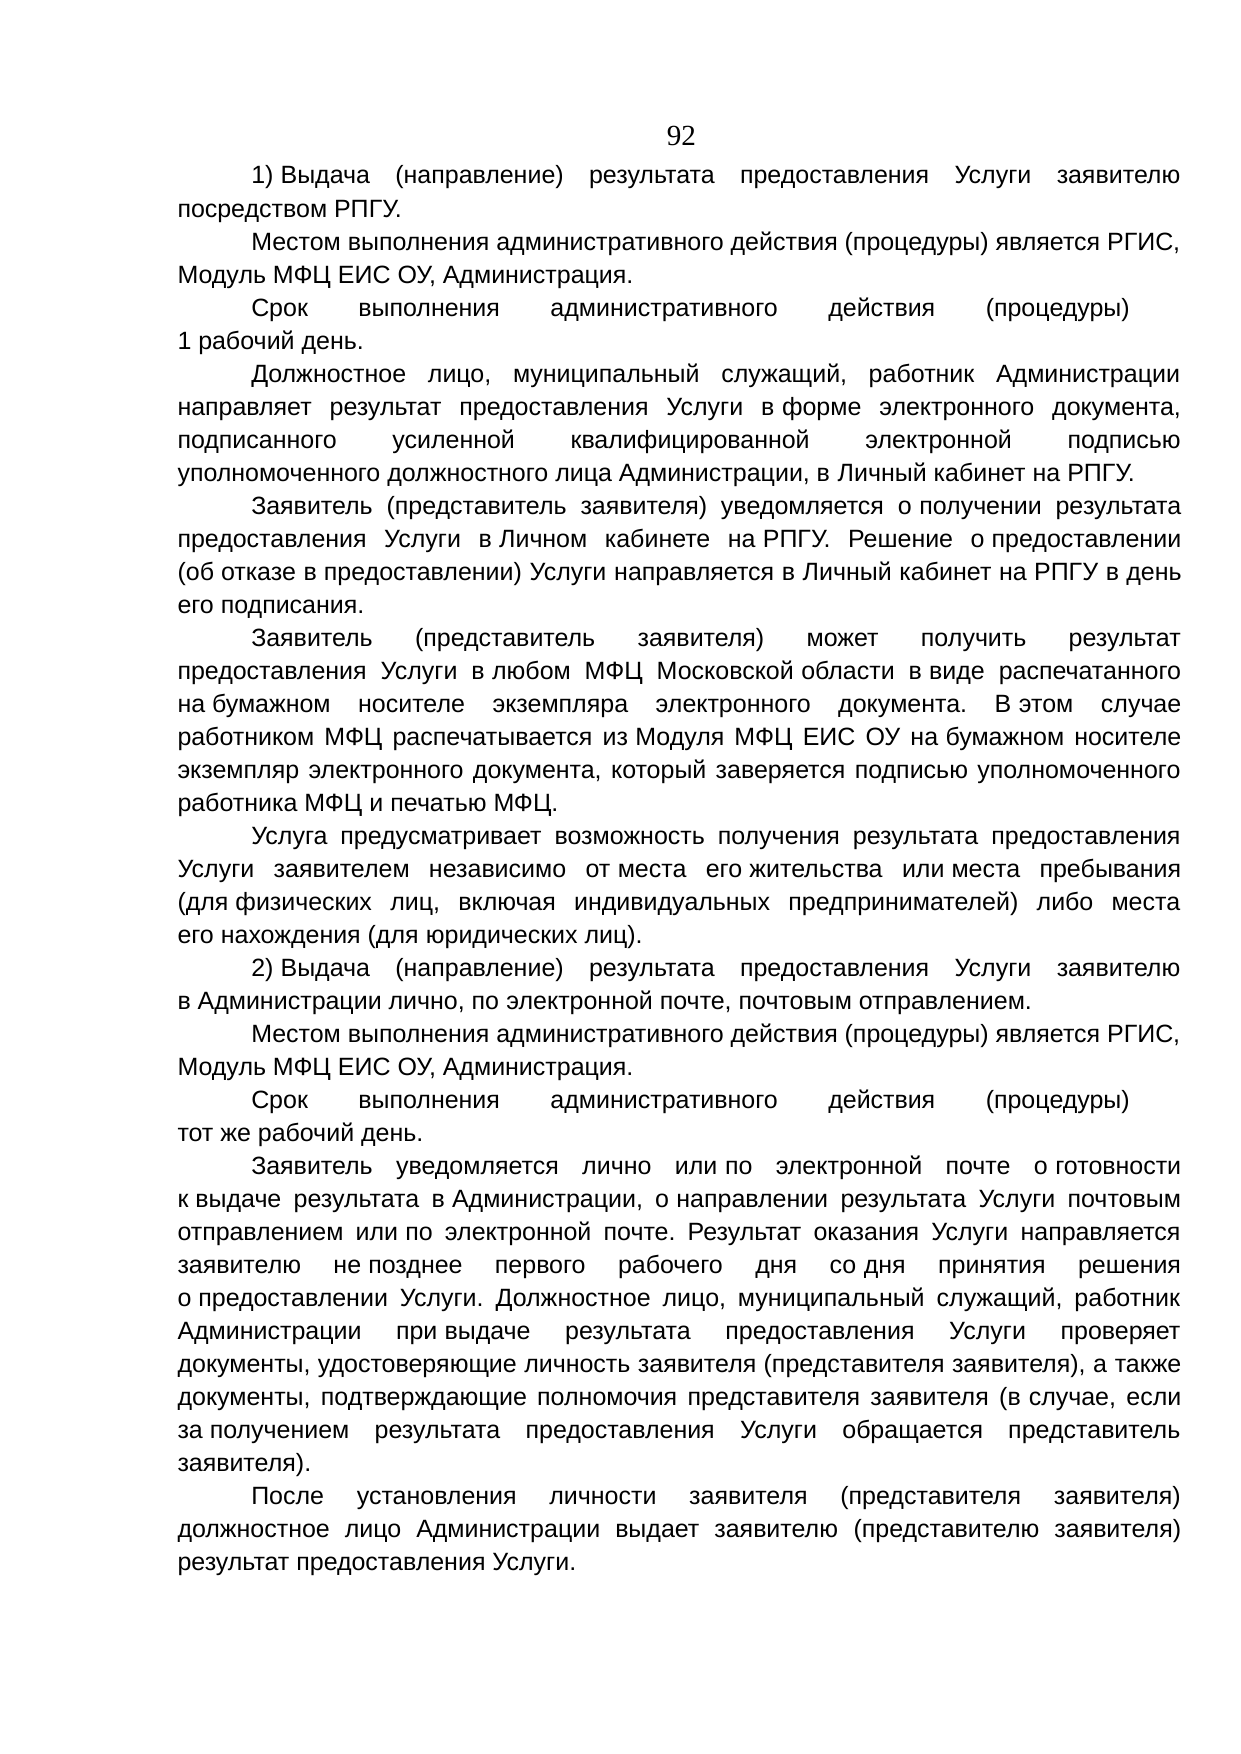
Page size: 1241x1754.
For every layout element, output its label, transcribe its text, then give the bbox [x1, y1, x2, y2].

text Срок выполнения административного действия (процедуры) 1 рабочий день. [177, 293, 1181, 354]
text Заявитель (представитель заявителя) может получить результат предоставления Услуги в любом МФЦ Московской области в виде распечатанного на бумажном носителе экземпляра электронного документа. В этом случае работником МФЦ распечатывается из Модуля МФЦ ЕИС ОУ на бумажном носителе экземпляр электронного документа, который заверяется подписью уполномоченного работника МФЦ и печатью МФЦ. [177, 623, 1181, 817]
text 1) Выдача (направление) результата предоставления Услуги заявителю посредством РПГУ. [177, 161, 1181, 222]
text Местом выполнения административного действия (процедуры) является РГИС, Модуль МФЦ ЕИС ОУ, Администрация. [177, 227, 1181, 288]
text 2) Выдача (направление) результата предоставления Услуги заявителю в Администрации лично, по электронной почте, почтовым отправлением. [177, 953, 1181, 1015]
text Срок выполнения административного действия (процедуры) тот же рабочий день. [177, 1085, 1181, 1147]
text После установления личности заявителя (представителя заявителя) должностное лицо Администрации выдает заявителю (представителю заявителя) результат предоставления Услуги. [177, 1481, 1181, 1576]
text Должностное лицо, муниципальный служащий, работник Администрации направляет результат предоставления Услуги в форме электронного документа, подписанного усиленной квалифицированной электронной подписью уполномоченного должностного лица Администрации, в Личный кабинет на РПГУ. [177, 359, 1181, 486]
text Заявитель уведомляется лично или по электронной почте о готовности к выдаче результата в Администрации, о направлении результата Услуги почтовым отправлением или по электронной почте. Результат оказания Услуги направляется заявителю не позднее первого рабочего дня со дня принятия решения о предоставлении Услуги. Должностное лицо, муниципальный служащий, работник Администрации при выдаче результата предоставления Услуги проверяет документы, удостоверяющие личность заявителя (представителя заявителя), а также документы, подтверждающие полномочия представителя заявителя (в случае, если за получением результата предоставления Услуги обращается представитель заявителя). [177, 1151, 1181, 1477]
text Заявитель (представитель заявителя) уведомляется о получении результата предоставления Услуги в Личном кабинете на РПГУ. Решение о предоставлении (об отказе в предоставлении) Услуги направляется в Личный кабинет на РПГУ в день его подписания. [177, 491, 1181, 618]
text Местом выполнения административного действия (процедуры) является РГИС, Модуль МФЦ ЕИС ОУ, Администрация. [177, 1019, 1181, 1081]
text Услуга предусматривает возможность получения результата предоставления Услуги заявителем независимо от места его жительства или места пребывания (для физических лиц, включая индивидуальных предпринимателей) либо места его нахождения (для юридических лиц). [177, 821, 1181, 949]
